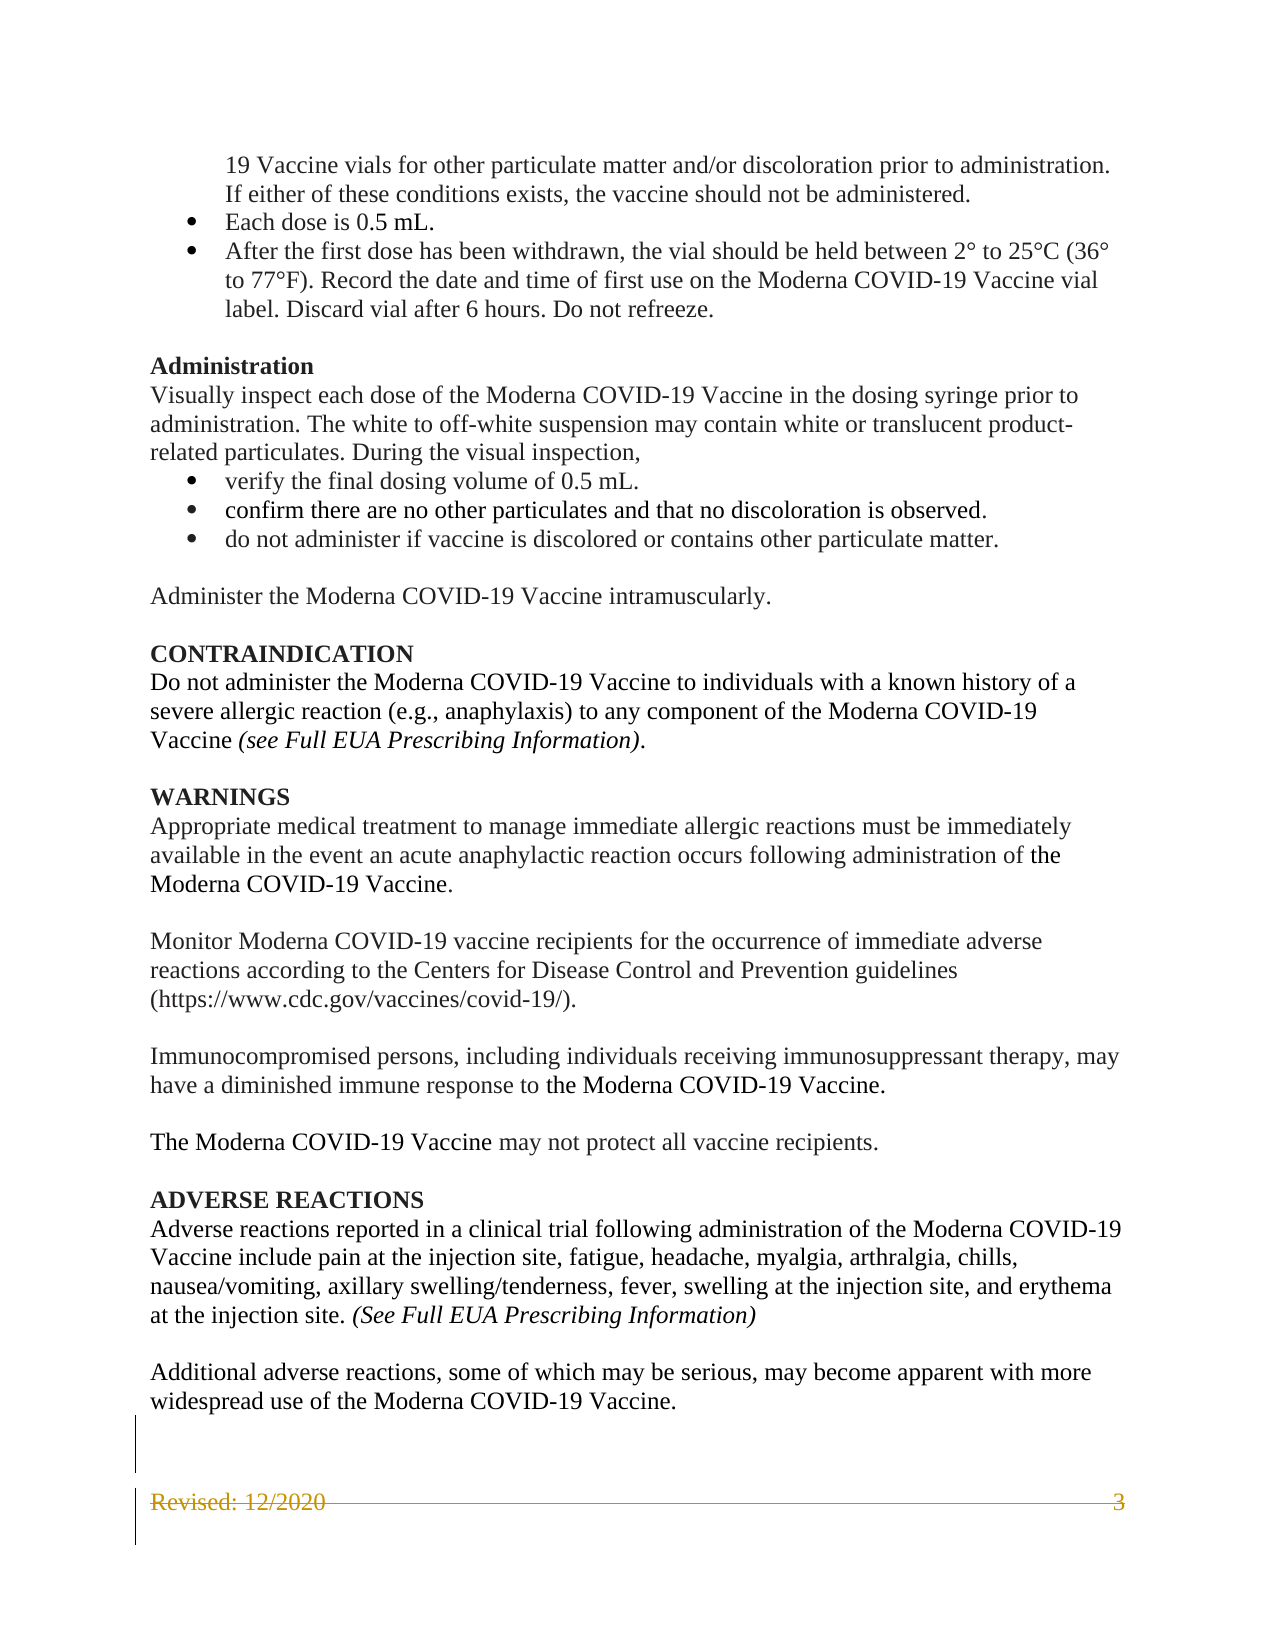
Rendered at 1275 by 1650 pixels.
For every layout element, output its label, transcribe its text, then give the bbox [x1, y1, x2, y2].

text Adverse reactions reported in a clinical trial following administration of the Moderna COVID-19 Vaccine include pain at the injection site, fatigue, headache, myalgia, arthralgia, chills, nausea/vomiting, axillary swelling/tenderness, fever, swelling at the injection site, and erythema at the injection site. (See Full EUA Prescribing Information) [150, 1214, 1125, 1329]
list do not administer if vaccine is discolored or contains other particulate matter. [187, 524, 1125, 552]
text Additional adverse reactions, some of which may be serious, may become apparent with more widespread use of the Moderna COVID-19 Vaccine. [150, 1357, 1125, 1415]
list Each dose is 0.5 mL. [187, 207, 1125, 236]
subtitle CONTRAINDICATION [150, 639, 1125, 667]
text Appropriate medical treatment to manage immediate allergic reactions must be immediately available in the event an acute anaphylactic reaction occurs following administration of the Moderna COVID-19 Vaccine. [150, 811, 1125, 897]
list After the first dose has been withdrawn, the vial should be held between 2° to 25°C (36° to 77°F). Record the date and time of first use on the Moderna COVID-19 Vaccine vial label. Discard vial after 6 hours. Do not refreeze. [187, 236, 1125, 322]
subtitle ADVERSE REACTIONS [150, 1185, 1125, 1214]
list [187, 150, 1125, 207]
text Visually inspect each dose of the Moderna COVID-19 Vaccine in the dosing syringe prior to administration. The white to off-white suspension may contain white or translucent product-related particulates. During the visual inspection, [150, 380, 1125, 466]
subtitle Administration [150, 351, 1125, 380]
text Do not administer the Moderna COVID-19 Vaccine to individuals with a known history of a severe allergic reaction (e.g., anaphylaxis) to any component of the Moderna COVID-19 Vaccine (see Full EUA Prescribing Information). [150, 667, 1125, 754]
text The Moderna COVID-19 Vaccine may not protect all vaccine recipients. [150, 1127, 1125, 1156]
subtitle WARNINGS [150, 782, 1125, 811]
list verify the final dosing volume of 0.5 mL. [187, 466, 1125, 495]
list confirm there are no other particulates and that no discoloration is observed. [187, 495, 1125, 524]
text Administer the Moderna COVID-19 Vaccine intramuscularly. [150, 581, 1125, 610]
text Monitor Moderna COVID-19 vaccine recipients for the occurrence of immediate adverse reactions according to the Centers for Disease Control and Prevention guidelines (https://www.cdc.gov/vaccines/covid-19/). [150, 926, 1125, 1012]
text Immunocompromised persons, including individuals receiving immunosuppressant therapy, may have a diminished immune response to the Moderna COVID-19 Vaccine. [150, 1041, 1125, 1099]
